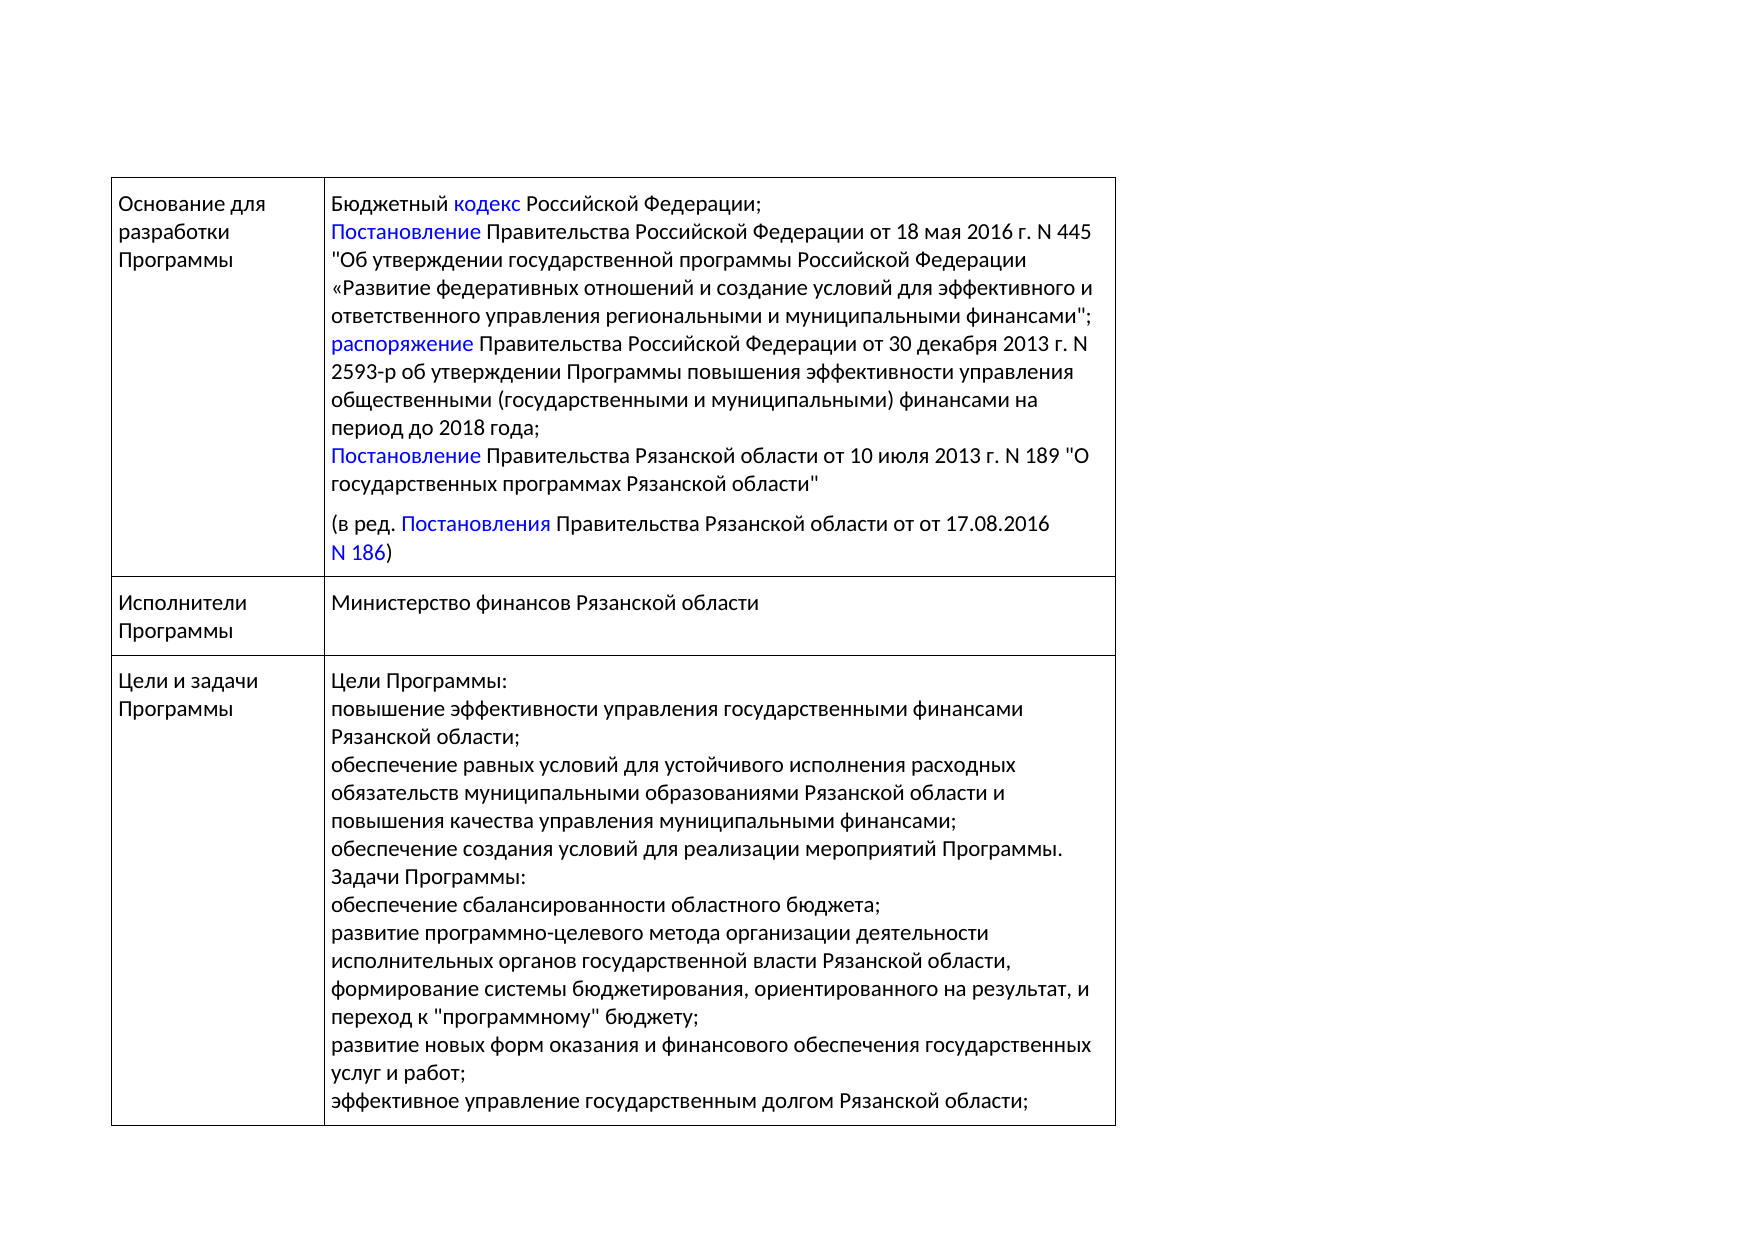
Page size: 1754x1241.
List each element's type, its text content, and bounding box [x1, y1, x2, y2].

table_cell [112, 656, 324, 1125]
table_cell Основание для разработки Программы [112, 178, 324, 576]
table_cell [325, 656, 1115, 1125]
table_cell Исполнители Программы [112, 577, 324, 654]
table_cell Бюджетный кодекс Российской Федерации; Постановление Правительства Российской Федерации от 18 мая 2016 г. N 445 "Об утверждении государственной программы Российской Федерации «Развитие федеративных отношений и создание условий для эффективного и ответственного управления региональными и муниципальными финансами"; распоряжение Правительства Российской Федерации от 30 декабря 2013 г. N 2593-р об утверждении Программы повышения эффективности управления общественными (государственными и муниципальными) финансами на период до 2018 года; Постановление Правительства Рязанской области от 10 июля 2013 г. N 189 "О государственных программах Рязанской области" (в ред. Постановления Правительства Рязанской области от от 17.08.2016 N 186) [325, 178, 1115, 576]
table_cell Министерство финансов Рязанской области [325, 577, 1115, 654]
